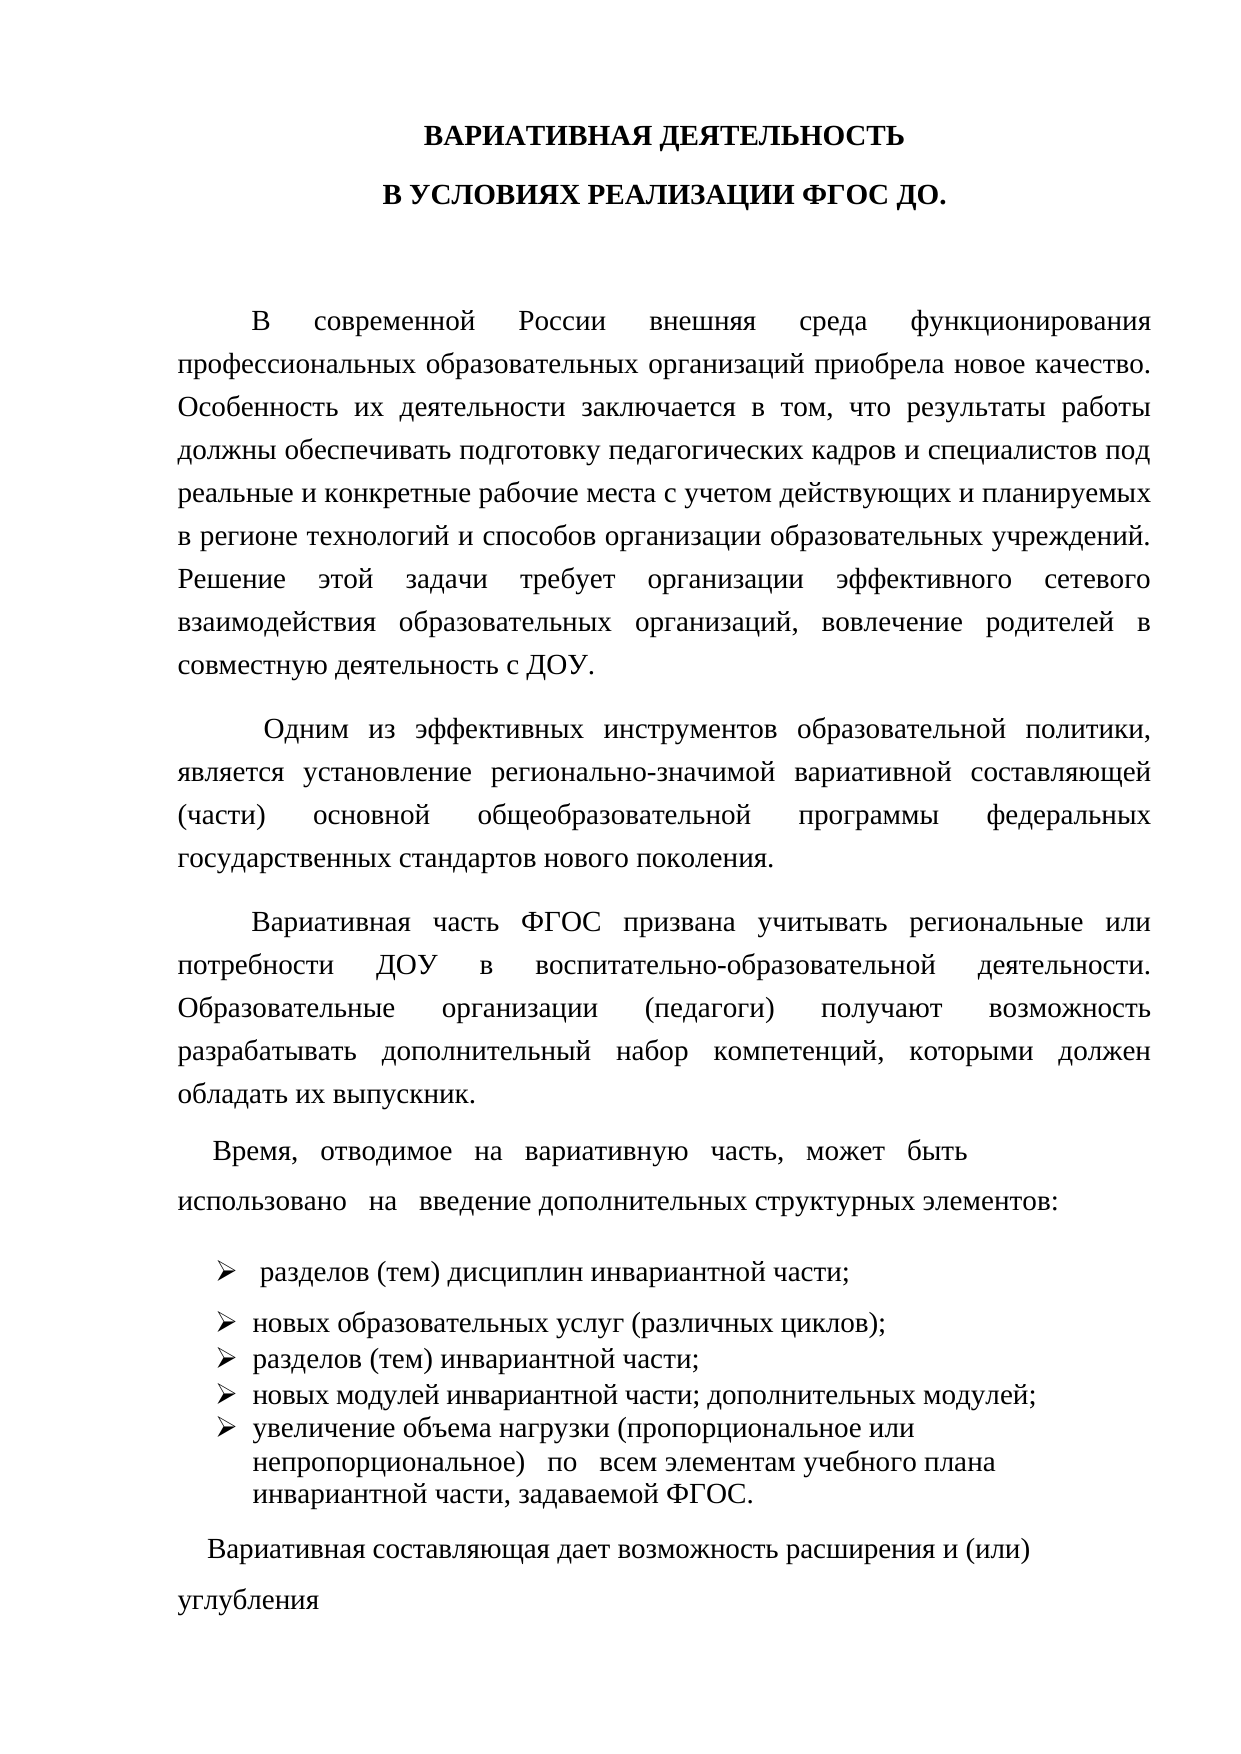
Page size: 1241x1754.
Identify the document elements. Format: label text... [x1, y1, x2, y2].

list увеличение объема нагрузки (пропорциональное или непропорциональное) по всем элементам учебного плана инвариантной части, задаваемой ФГОС. [215, 1412, 1152, 1511]
text В современной России внешняя среда функционирования профессиональных образовательных организаций приобрела новое качество. Особенность их деятельности заключается в том, что результаты работы должны обеспечивать подготовку педагогических кадров и специалистов под реальные и конкретные рабочие места с учетом действующих и планируемых в регионе технологий и способов организации образовательных учреждений. Решение этой задачи требует организации эффективного сетевого взаимодействия образовательных организаций, вовлечение родителей в совместную деятельность с ДОУ. [177, 296, 1152, 683]
list разделов (тем) инвариантной части; [215, 1339, 1152, 1376]
text Вариативная часть ФГОС призвана учитывать региональные или потребности ДОУ в воспитательно-образовательной деятельности. Образовательные организации (педагоги) получают возможность разрабатывать дополнительный набор компетенций, которыми должен обладать их выпускник. [177, 897, 1152, 1112]
text Одним из эффективных инструментов образовательной политики, является установление регионально-значимой вариативной составляющей (части) основной общеобразовательной программы федеральных государственных стандартов нового поколения. [177, 704, 1152, 876]
list разделов (тем) дисциплин инвариантной части; [215, 1254, 1152, 1288]
text ВАРИАТИВНАЯ ДЕЯТЕЛЬНОСТЬ [177, 118, 1152, 152]
text Время, отводимое на вариативную часть, может быть использовано на введение дополнительных структурных элементов: [177, 1133, 1152, 1217]
list новых модулей инвариантной части; дополнительных модулей; [215, 1376, 1238, 1412]
text В УСЛОВИЯХ РЕАЛИЗАЦИИ ФГОС ДО. [177, 177, 1152, 211]
text Вариативная составляющая дает возможность расширения и (или) углубления [177, 1531, 1152, 1615]
list новых образовательных услуг (различных циклов); [215, 1305, 1152, 1339]
